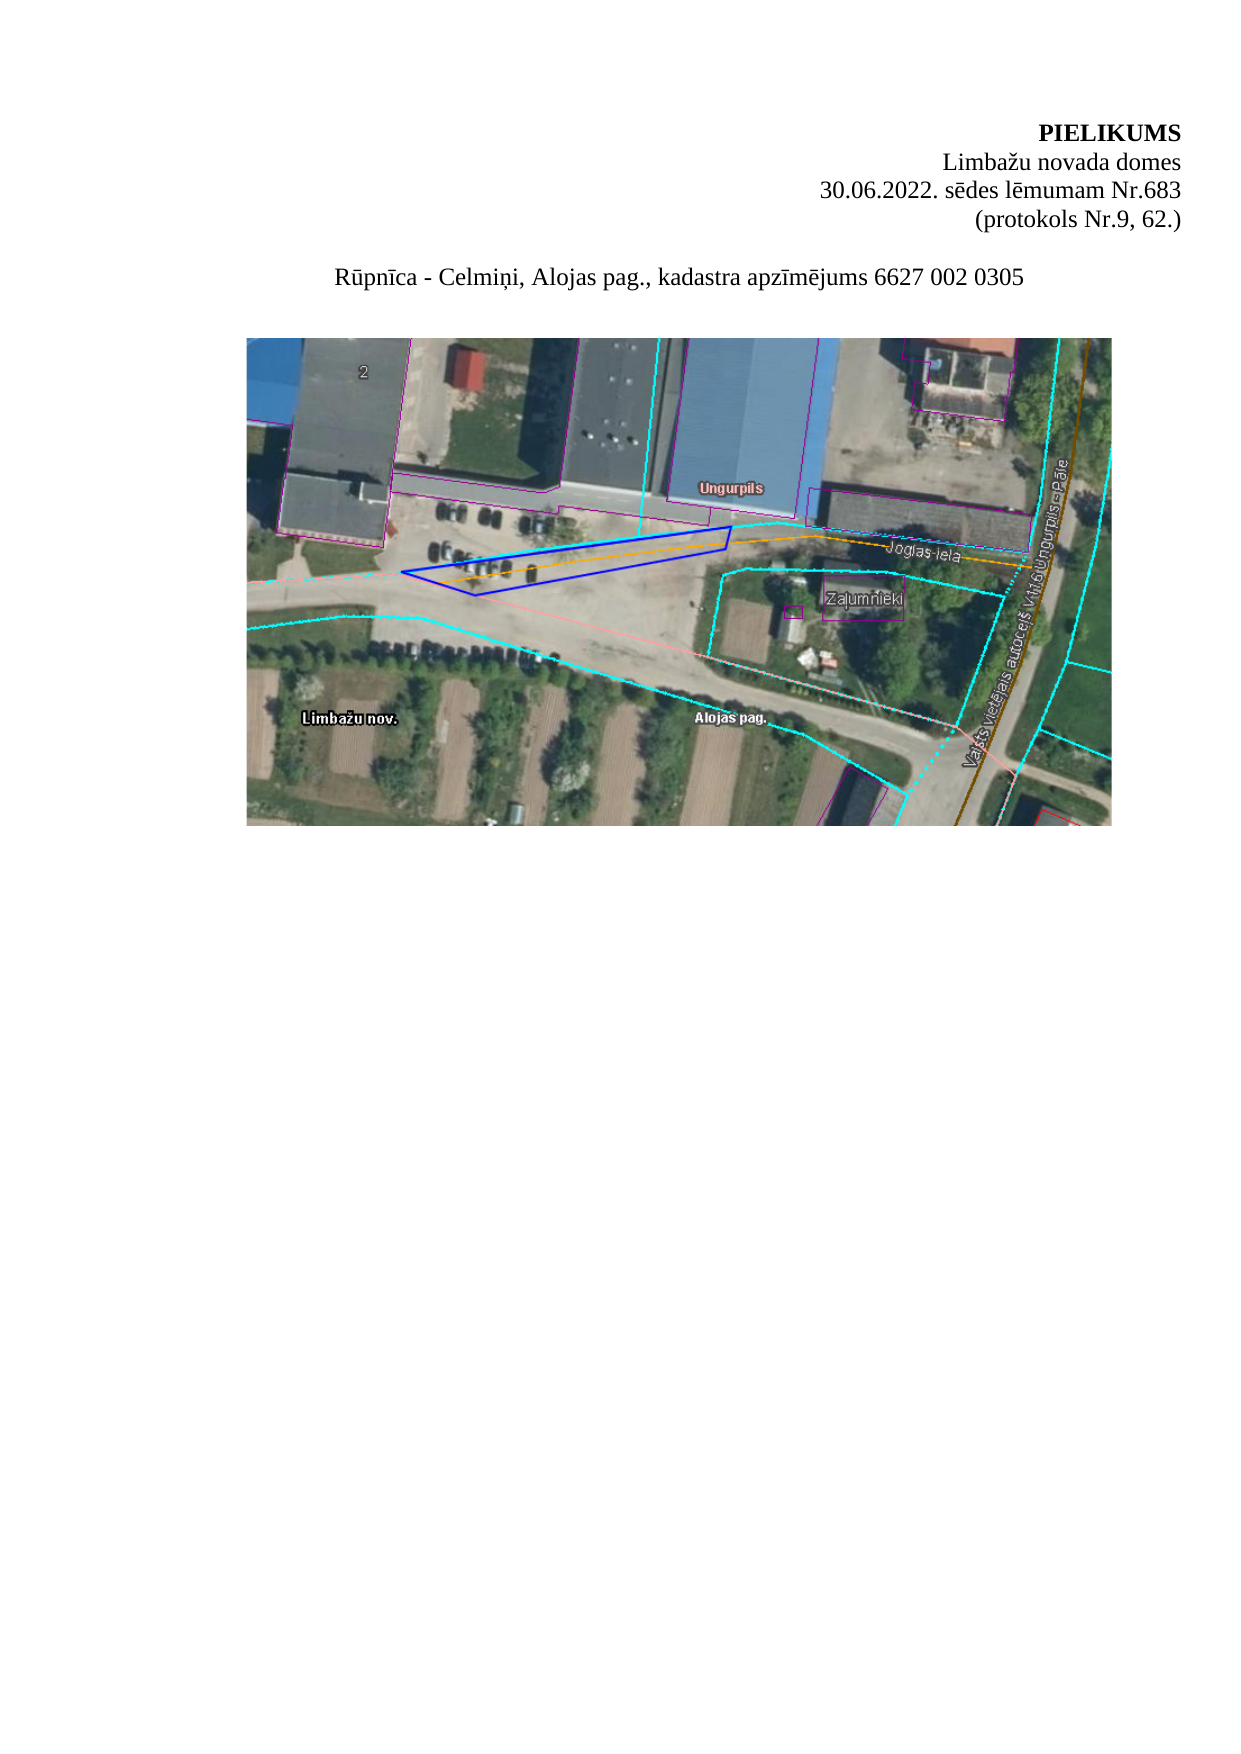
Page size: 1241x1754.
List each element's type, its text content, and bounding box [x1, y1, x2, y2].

text (protokols Nr.9, 62.) [177, 204, 1181, 233]
text Rūpnīca - Celmiņi, Alojas pag., kadastra apzīmējums 6627 002 0305 [177, 262, 1181, 291]
text PIELIKUMS [177, 118, 1181, 147]
text Limbažu novada domes [177, 147, 1181, 176]
picture [246, 338, 1112, 826]
text 30.06.2022. sēdes lēmumam Nr.683 [177, 176, 1181, 204]
